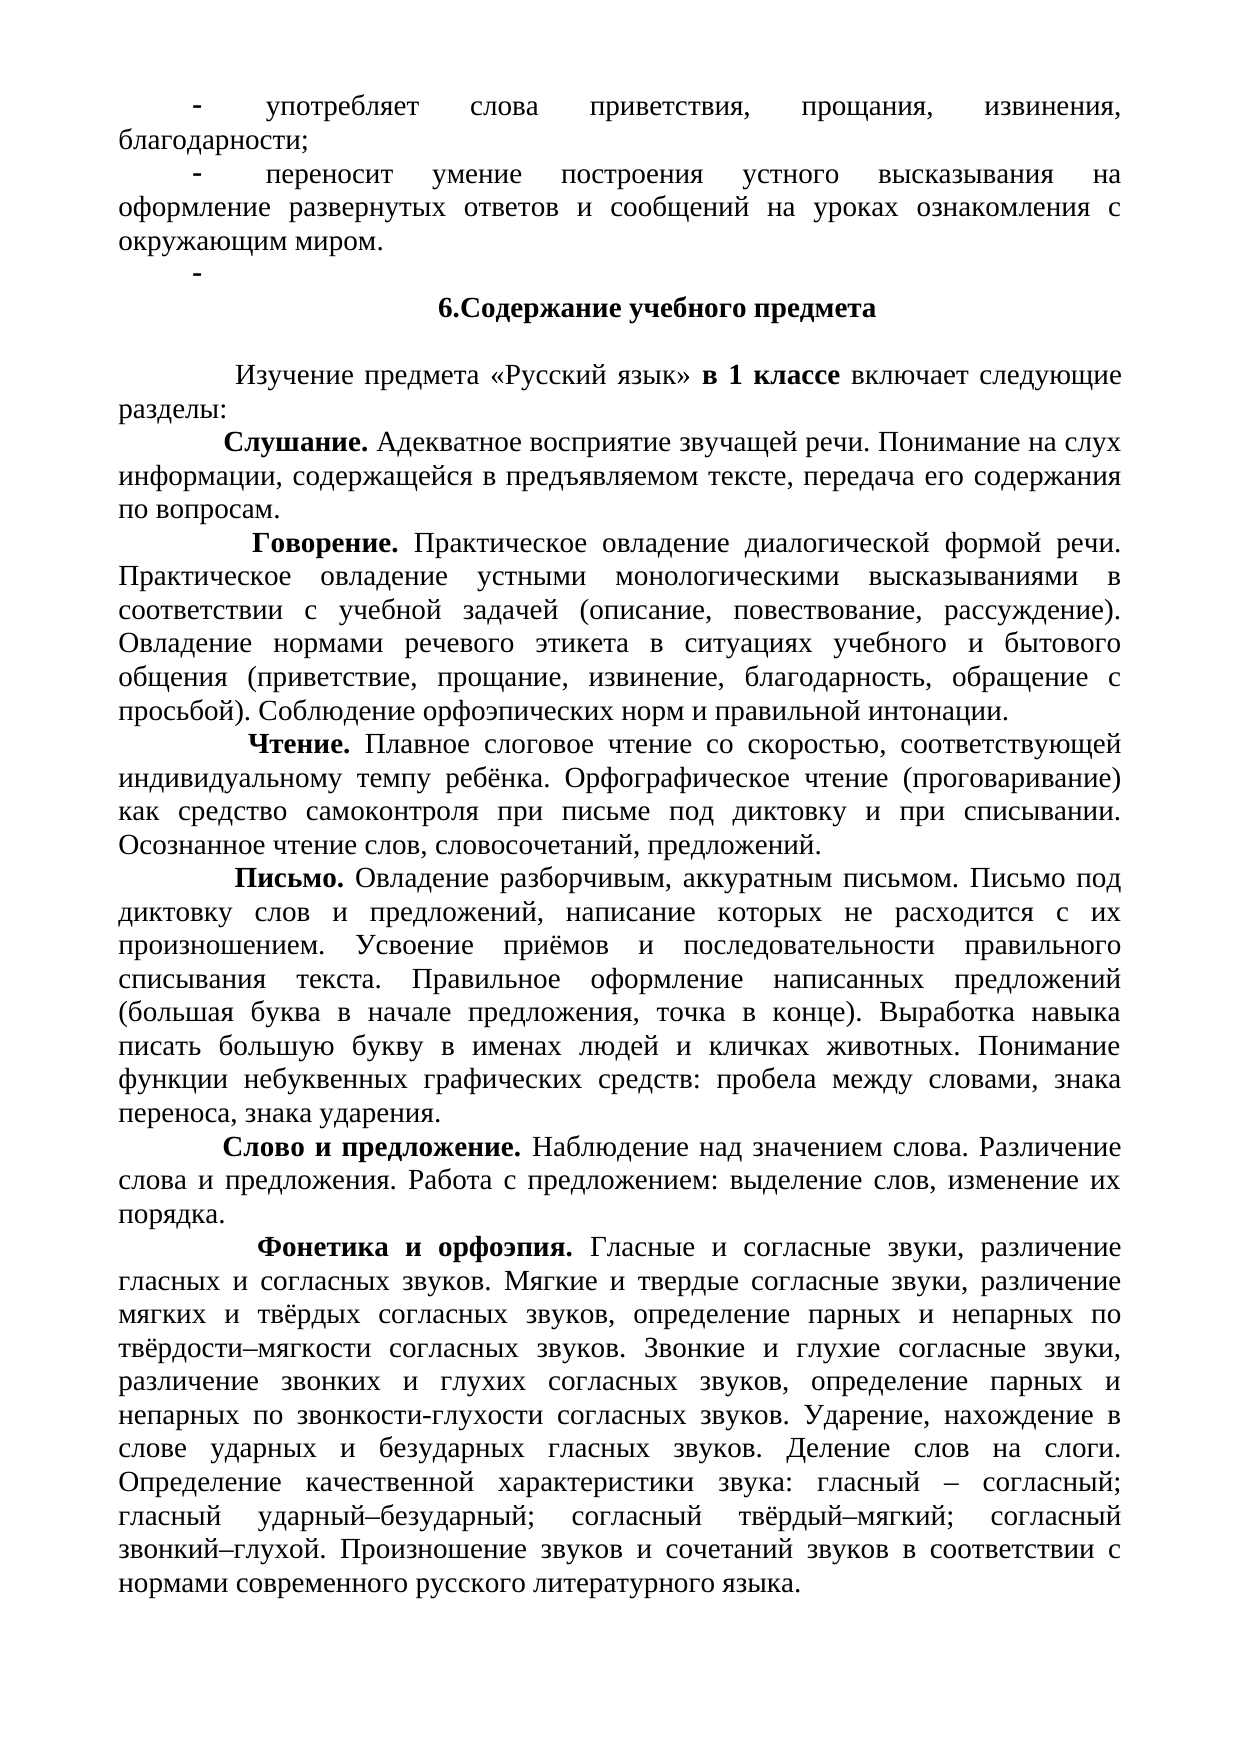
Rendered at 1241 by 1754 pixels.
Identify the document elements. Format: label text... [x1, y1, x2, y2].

list употребляет слова приветствия, прощания, извинения, благодарности; [118, 88, 1122, 156]
text Говорение. Практическое овладение диалогической формой речи. Практическое овладение устными монологическими высказываниями в соответствии с учебной задачей (описание, повествование, рассуждение). Овладение нормами речевого этикета в ситуациях учебного и бытового общения (приветствие, прощание, извинение, благодарность, обращение с просьбой). Соблюдение орфоэпических норм и правильной интонации. [118, 525, 1122, 726]
text 6.Содержание учебного предмета [118, 290, 1122, 324]
text Изучение предмета «Русский язык» в 1 классе включает следующие разделы: [118, 357, 1122, 424]
text Письмо. Овладение разборчивым, аккуратным письмом. Письмо под диктовку слов и предложений, написание которых не расходится с их произношением. Усвоение приёмов и последовательности правильного списывания текста. Правильное оформление написанных предложений (большая буква в начале предложения, точка в конце). Выработка навыка писать большую букву в именах людей и кличках животных. Понимание функции небуквенных графических средств: пробела между словами, знака переноса, знака ударения. [118, 860, 1122, 1129]
list переносит умение построения устного высказывания на оформление развернутых ответов и сообщений на уроках ознакомления с окружающим миром. [118, 156, 1122, 256]
text Чтение. Плавное слоговое чтение со скоростью, соответствующей индивидуальному темпу ребёнка. Орфографическое чтение (проговаривание) как средство самоконтроля при письме под диктовку и при списывании. Осознанное чтение слов, словосочетаний, предложений. [118, 726, 1122, 860]
text Слово и предложение. Наблюдение над значением слова. Различение слова и предложения. Работа с предложением: выделение слов, изменение их порядка. [118, 1129, 1122, 1229]
text Фонетика и орфоэпия. Гласные и согласные звуки, различение гласных и согласных звуков. Мягкие и твердые согласные звуки, различение мягких и твёрдых согласных звуков, определение парных и непарных по твёрдости–мягкости согласных звуков. Звонкие и глухие согласные звуки, различение звонких и глухих согласных звуков, определение парных и непарных по звонкости-глухости согласных звуков. Ударение, нахождение в слове ударных и безударных гласных звуков. Деление слов на слоги. Определение качественной характеристики звука: гласный – согласный; гласный ударный–безударный; согласный твёрдый–мягкий; согласный звонкий–глухой. Произношение звуков и сочетаний звуков в соответствии с нормами современного русского литературного языка. [118, 1229, 1122, 1598]
text Слушание. Адекватное восприятие звучащей речи. Понимание на слух информации, содержащейся в предъявляемом тексте, передача его содержания по вопросам. [118, 424, 1122, 525]
